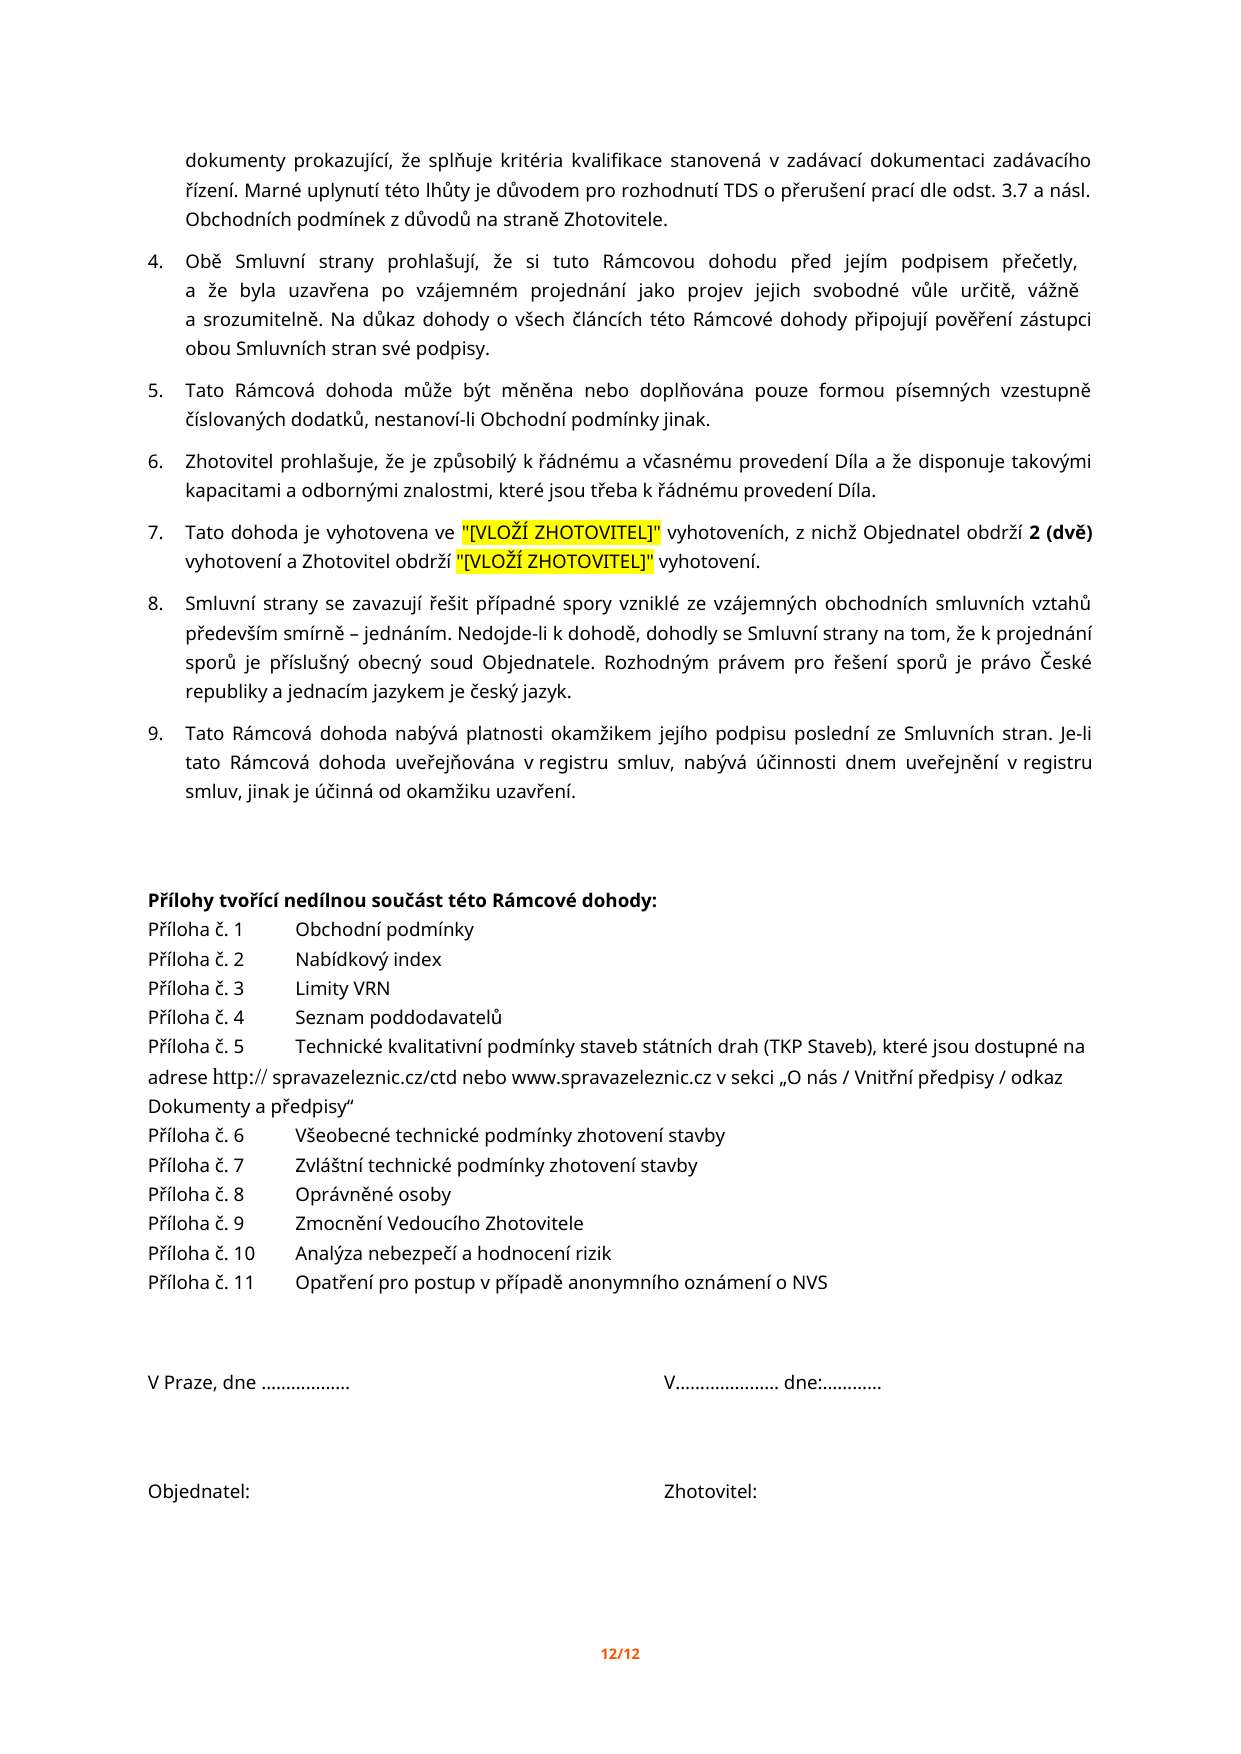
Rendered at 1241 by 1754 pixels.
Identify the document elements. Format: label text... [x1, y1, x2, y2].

text Příloha č. 4 Seznam poddodavatelů [148, 1004, 1095, 1030]
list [148, 148, 1093, 232]
text Příloha č. 6 Všeobecné technické podmínky zhotovení stavby [148, 1123, 1095, 1148]
list Tato Rámcová dohoda nabývá platnosti okamžikem jejího podpisu poslední ze Smluvních stran. Je-li tato Rámcová dohoda uveřejňována v registru smluv, nabývá účinnosti dnem uveřejnění v registru smluv, jinak je účinná od okamžiku uzavření. [148, 720, 1093, 804]
text Příloha č. 5 Technické kvalitativní podmínky staveb státních drah (TKP Staveb), které jsou dostupné na adrese http:// spravazeleznic.cz/ctd nebo www.spravazeleznic.cz v sekci „O nás / Vnitřní předpisy / odkaz Dokumenty a předpisy“ [148, 1034, 1095, 1119]
list Tato Rámcová dohoda může být měněna nebo doplňována pouze formou písemných vzestupně číslovaných dodatků, nestanoví-li Obchodní podmínky jinak. [148, 377, 1093, 432]
list Obě Smluvní strany prohlašují, že si tuto Rámcovou dohodu před jejím podpisem přečetly, a že byla uzavřena po vzájemném projednání jako projev jejich svobodné vůle určitě, vážně a srozumitelně. Na důkaz dohody o všech článcích této Rámcové dohody připojují pověření zástupci obou Smluvních stran své podpisy. [148, 248, 1093, 361]
list Tato dohoda je vyhotovena ve "[VLOŽÍ ZHOTOVITEL]" vyhotoveních, z nichž Objednatel obdrží 2 (dvě) vyhotovení a Zhotovitel obdrží "[VLOŽÍ ZHOTOVITEL]" vyhotovení. [148, 519, 1093, 574]
text Objednatel: Zhotovitel: [148, 1478, 1093, 1503]
text Příloha č. 11 Opatření pro postup v případě anonymního oznámení o NVS [148, 1269, 1095, 1295]
text Příloha č. 9 Zmocnění Vedoucího Zhotovitele [148, 1211, 1095, 1236]
text Příloha č. 2 Nabídkový index [148, 946, 1095, 971]
text Přílohy tvořící nedílnou součást této Rámcové dohody: [148, 887, 1095, 913]
text Příloha č. 10 Analýza nebezpečí a hodnocení rizik [148, 1240, 1095, 1265]
list Smluvní strany se zavazují řešit případné spory vzniklé ze vzájemných obchodních smluvních vztahů především smírně – jednáním. Nedojde-li k dohodě, dohodly se Smluvní strany na tom, že k projednání sporů je příslušný obecný soud Objednatele. Rozhodným právem pro řešení sporů je právo České republiky a jednacím jazykem je český jazyk. [148, 591, 1093, 704]
text Příloha č. 1 Obchodní podmínky [148, 917, 1095, 942]
text Příloha č. 3 Limity VRN [148, 975, 1095, 1001]
text Příloha č. 8 Oprávněné osoby [148, 1181, 1095, 1207]
text V Praze, dne ……………… V………………… dne:………… [148, 1369, 1093, 1395]
text Příloha č. 7 Zvláštní technické podmínky zhotovení stavby [148, 1152, 1095, 1178]
list Zhotovitel prohlašuje, že je způsobilý k řádnému a včasnému provedení Díla a že disponuje takovými kapacitami a odbornými znalostmi, které jsou třeba k řádnému provedení Díla. [148, 448, 1093, 503]
